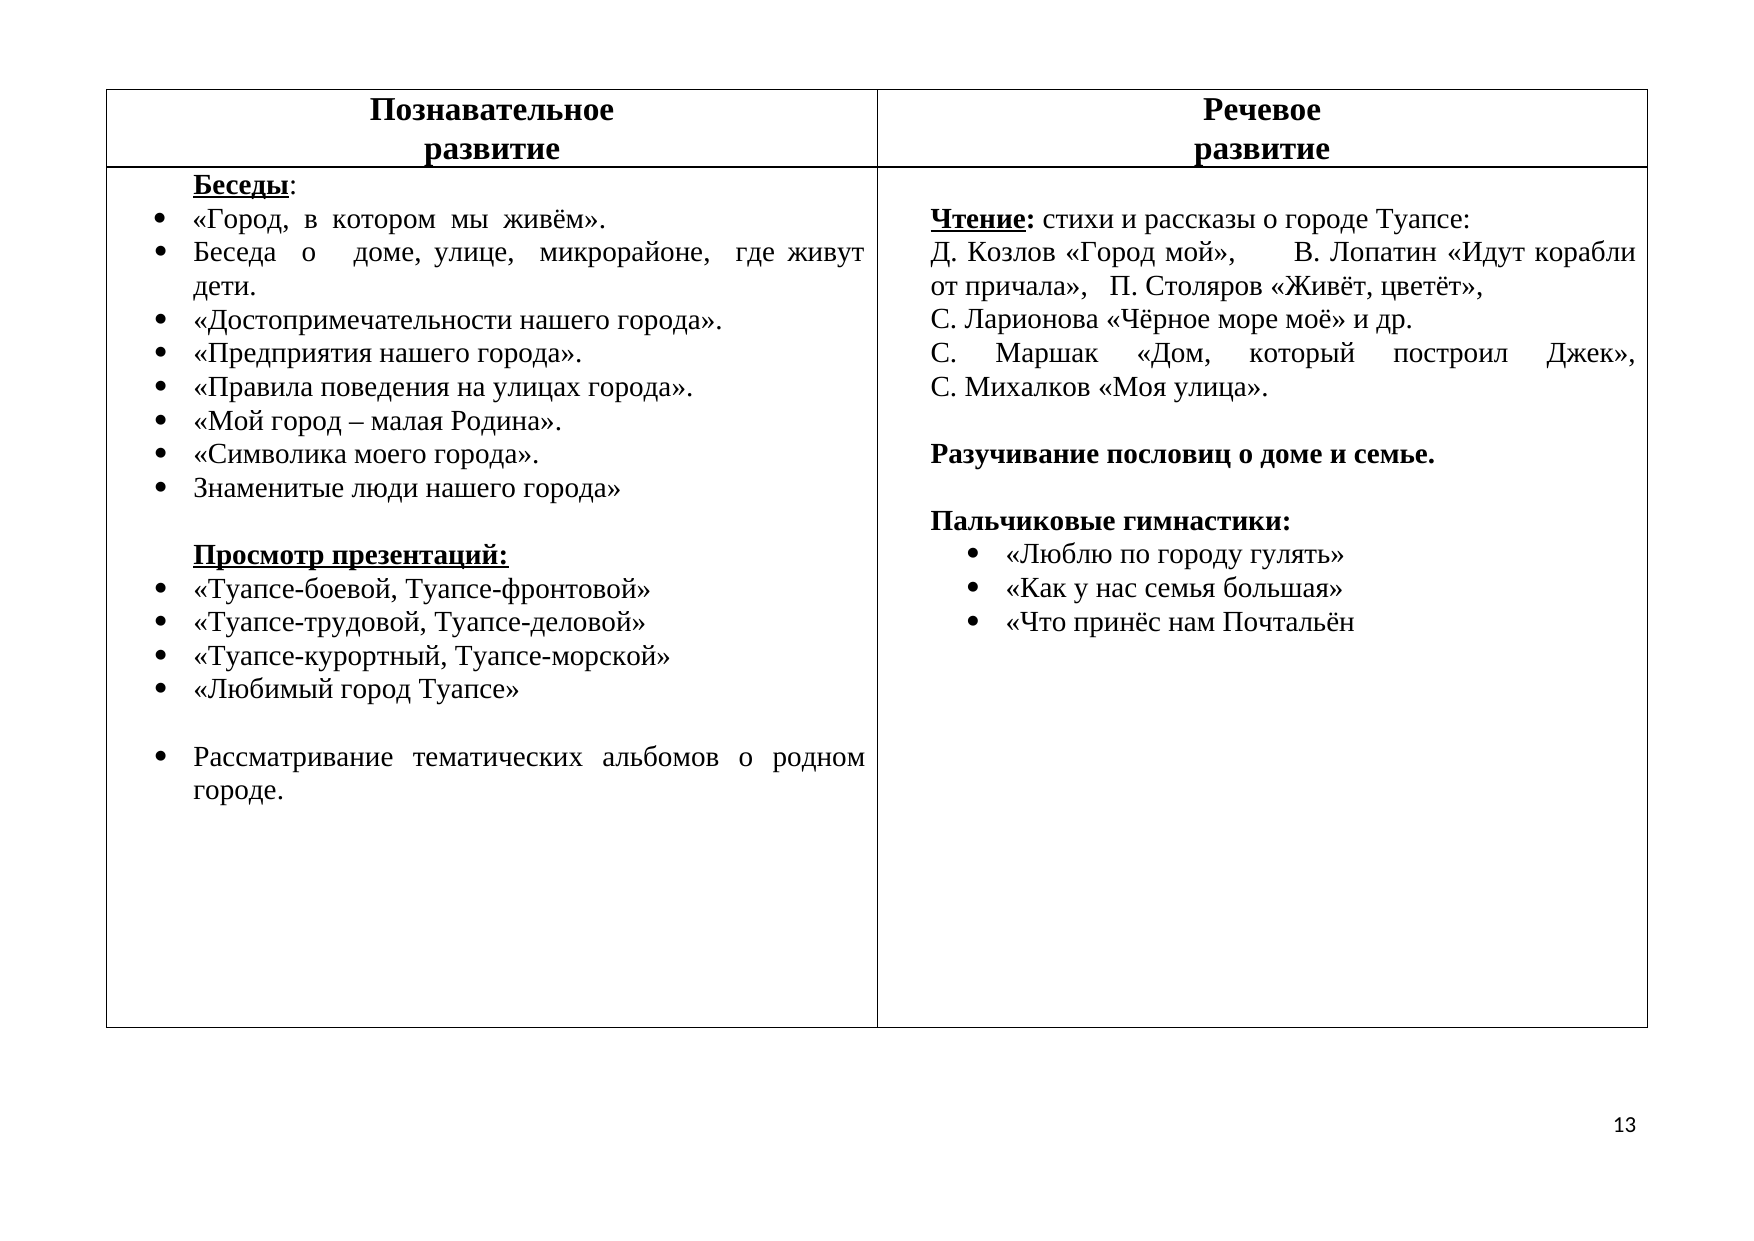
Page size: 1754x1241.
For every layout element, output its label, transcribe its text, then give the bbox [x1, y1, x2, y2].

table_cell Познавательное развитие [107, 90, 877, 166]
table_cell Чтение: стихи и рассказы о городе Туапсе: Д. Козлов «Город мой», В. Лопатин «Идут корабли от причала», П. Столяров «Живёт, цветёт», С. Ларионова «Чёрное море моё» и др. С. Маршак «Дом, который построил Джек», С. Михалков «Моя улица». Разучивание пословиц о доме и семье. Пальчиковые гимнастики: «Люблю по городу гулять» «Как у нас семья большая» «Что принёс нам Почтальён [878, 168, 1647, 1027]
table_cell Речевое развитие [878, 90, 1647, 166]
table_cell Беседы: «Город, в котором мы живём». Беседа о доме, улице, микрорайоне, где живут дети. «Достопримечательности нашего города». «Предприятия нашего города». «Правила поведения на улицах города». «Мой город – малая Родина». «Символика моего города». Знаменитые люди нашего города» Просмотр презентаций: «Туапсе-боевой, Туапсе-фронтовой» «Туапсе-трудовой, Туапсе-деловой» «Туапсе-курортный, Туапсе-морской» «Любимый город Туапсе» Рассматривание тематических альбомов о родном городе. [107, 168, 877, 1027]
